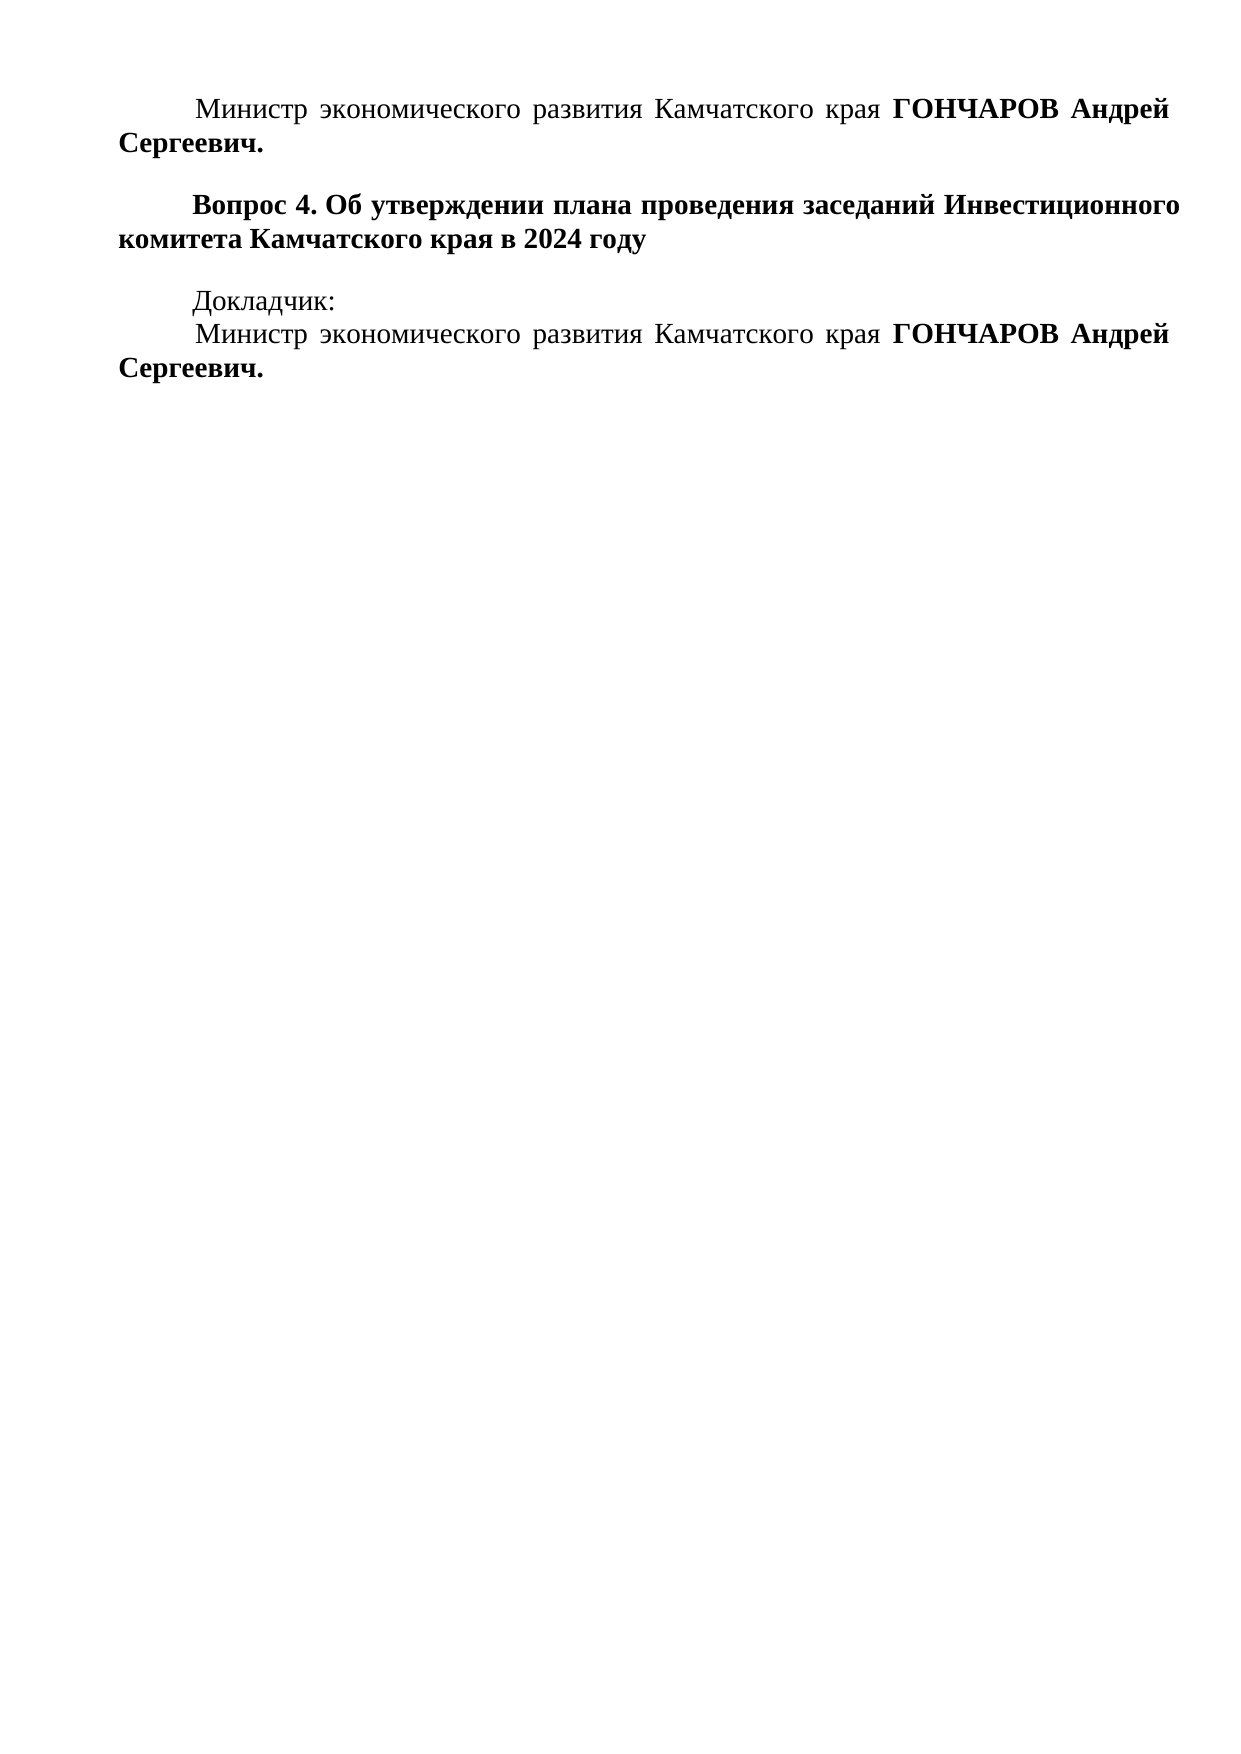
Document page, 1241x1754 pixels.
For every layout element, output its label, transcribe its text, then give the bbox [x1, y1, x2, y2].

text Докладчик: [118, 283, 1181, 317]
text Министр экономического развития Камчатского края ГОНЧАРОВ Андрей Сергеевич. [118, 91, 1169, 158]
text Министр экономического развития Камчатского края ГОНЧАРОВ Андрей Сергеевич. [118, 317, 1169, 384]
text Вопрос 4. Об утверждении плана проведения заседаний Инвестиционного комитета Камчатского края в 2024 году [118, 187, 1181, 254]
